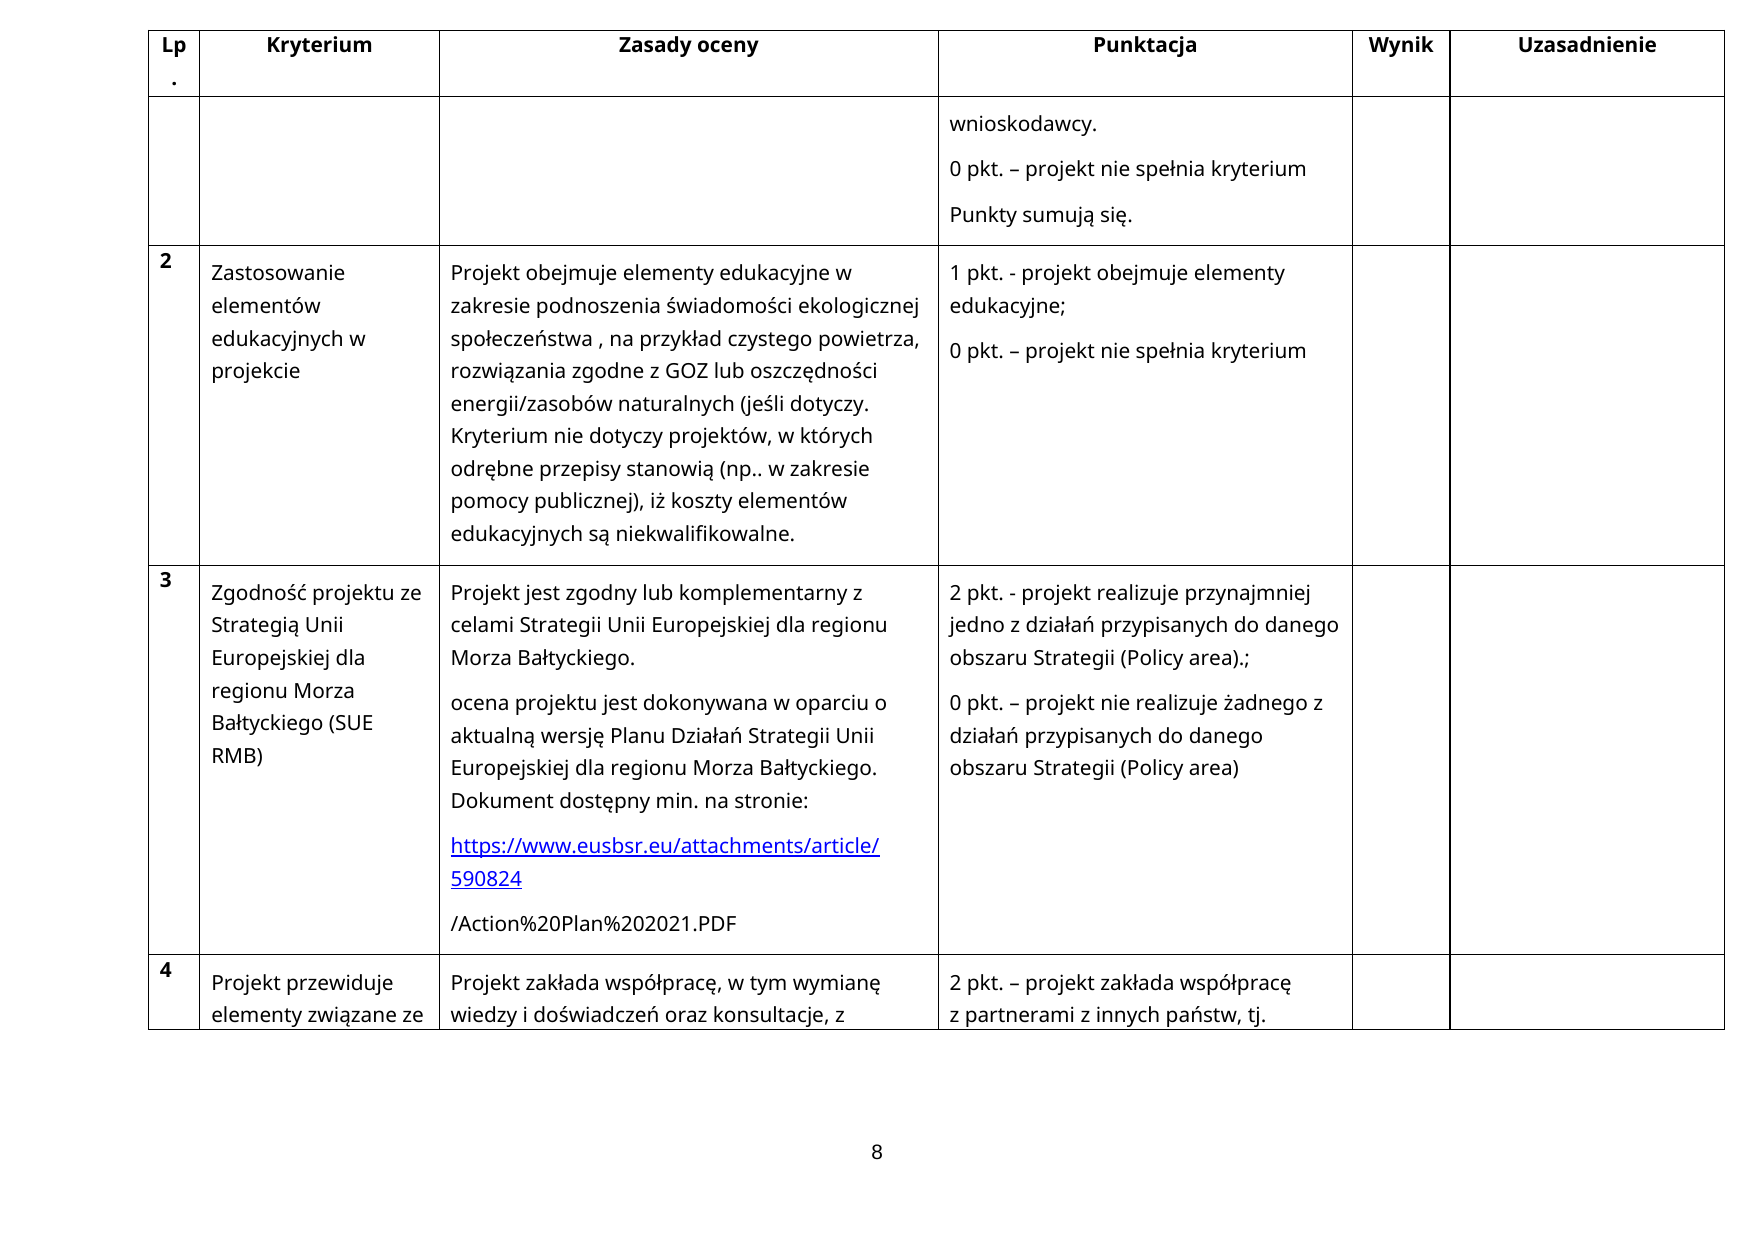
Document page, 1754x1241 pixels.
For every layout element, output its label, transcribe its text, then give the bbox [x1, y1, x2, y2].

table_cell [1451, 97, 1724, 245]
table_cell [440, 97, 938, 245]
table_cell 2 [149, 246, 199, 564]
table_cell Projekt jest zgodny lub komplementarny z celami Strategii Unii Europejskiej dla regionu Morza Bałtyckiego. ocena projektu jest dokonywana w oparciu o aktualną wersję Planu Działań Strategii Unii Europejskiej dla regionu Morza Bałtyckiego. Dokument dostępny min. na stronie: https://www.eusbsr.eu/attachments/article/590824 /Action%20Plan%202021.PDF [440, 566, 938, 954]
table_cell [200, 955, 439, 1029]
table_cell [1451, 246, 1724, 564]
table_header Zasady oceny [440, 31, 938, 96]
table_cell [1353, 246, 1449, 564]
table_cell [1451, 566, 1724, 954]
table_cell Zastosowanie elementów edukacyjnych w projekcie [200, 246, 439, 564]
table_header Wynik [1353, 31, 1449, 96]
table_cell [200, 97, 439, 245]
table_cell [1353, 566, 1449, 954]
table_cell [939, 955, 1352, 1029]
table_header Punktacja [939, 31, 1352, 96]
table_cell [440, 955, 938, 1029]
table_cell 2 pkt. - projekt realizuje przynajmniej jedno z działań przypisanych do danego obszaru Strategii (Policy area).; 0 pkt. – projekt nie realizuje żadnego z działań przypisanych do danego obszaru Strategii (Policy area) [939, 566, 1352, 954]
table_header Kryterium [200, 31, 439, 96]
table_cell [1451, 955, 1724, 1029]
table_cell [1353, 955, 1449, 1029]
table_cell Projekt obejmuje elementy edukacyjne w zakresie podnoszenia świadomości ekologicznej społeczeństwa , na przykład czystego powietrza, rozwiązania zgodne z GOZ lub oszczędności energii/zasobów naturalnych (jeśli dotyczy. Kryterium nie dotyczy projektów, w których odrębne przepisy stanowią (np.. w zakresie pomocy publicznej), iż koszty elementów edukacyjnych są niekwalifikowalne. [440, 246, 938, 564]
table_cell [1353, 97, 1449, 245]
table_cell 1 pkt. - projekt obejmuje elementy edukacyjne; 0 pkt. – projekt nie spełnia kryterium [939, 246, 1352, 564]
table_cell 1 [149, 97, 199, 245]
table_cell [939, 97, 1352, 245]
table_cell 4 [149, 955, 199, 1029]
table_cell Zgodność projektu ze Strategią Unii Europejskiej dla regionu Morza Bałtyckiego (SUE RMB) [200, 566, 439, 954]
table_header Uzasadnienie [1451, 31, 1724, 96]
table_header Lp. [149, 31, 199, 96]
table_cell 3 [149, 566, 199, 954]
